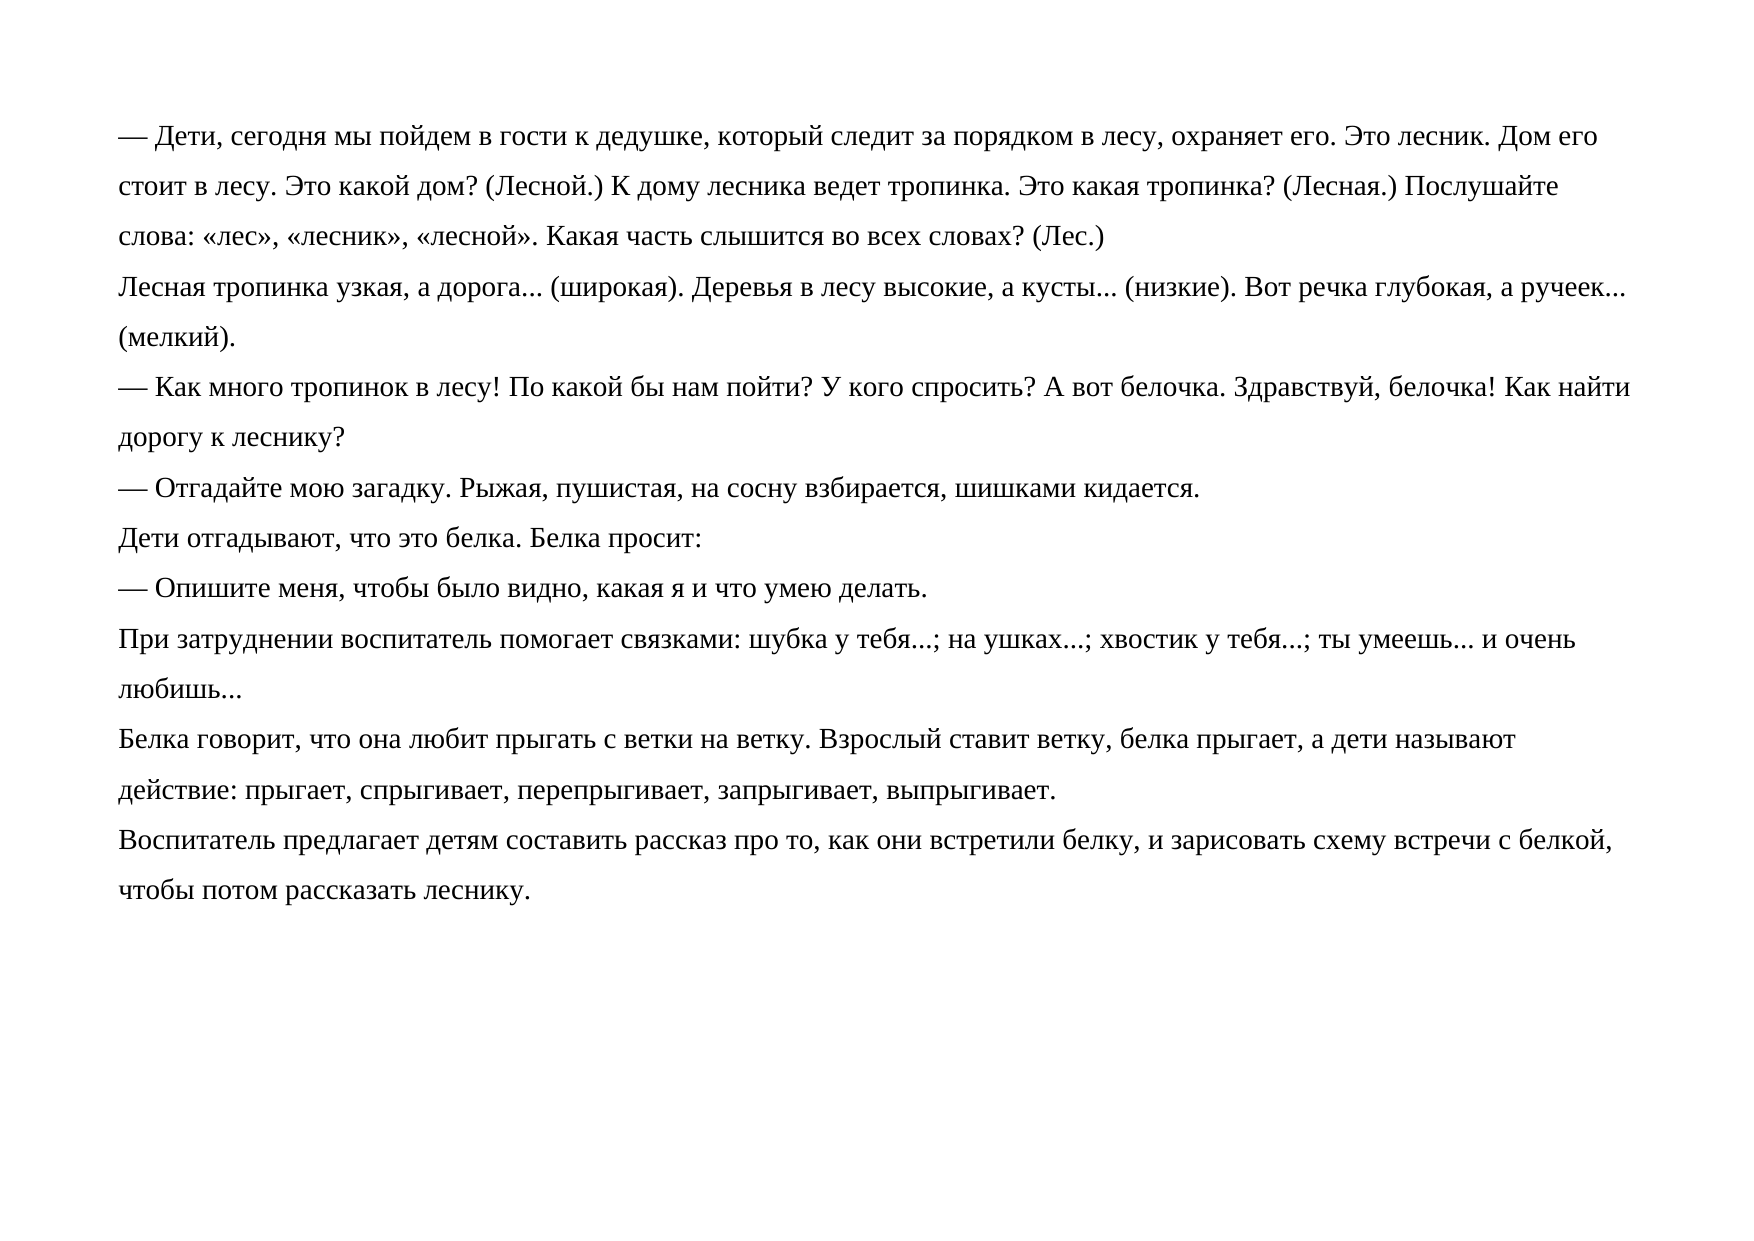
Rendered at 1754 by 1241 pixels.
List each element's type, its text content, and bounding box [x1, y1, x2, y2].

text — Дети, сегодня мы пойдем в гости к дедушке, который следит за порядком в лесу, охраняет его. Это лесник. Дом его стоит в лесу. Это какой дом? (Лесной.) К дому лесника ведет тропинка. Это какая тропинка? (Лесная.) Послушайте слова: «лес», «лесник», «лесной». Какая часть слышится во всех словах? (Лес.) Лесная тропинка узкая, а дорога... (широкая). Деревья в лесу высокие, а кусты... (низкие). Вот речка глубокая, а ручеек... (мелкий). — Как много тропинок в лесу! По какой бы нам пойти? У кого спросить? А вот белочка. Здравствуй, белочка! Как найти дорогу к леснику? — Отгадайте мою загадку. Рыжая, пушистая, на сосну взбирается, шишками кидается. Дети отгадывают, что это белка. Белка просит: — Опишите меня, чтобы было видно, какая я и что умею делать. При затруднении воспитатель помогает связками: шубка у тебя...; на ушках...; хвостик у тебя...; ты умеешь... и очень любишь... Белка говорит, что она любит прыгать с ветки на ветку. Взрослый ставит ветку, белка прыгает, а дети называют действие: прыгает, спрыгивает, перепрыгивает, запрыгивает, выпрыгивает. Воспитатель предлагает детям составить рассказ про то, как они встретили белку, и зарисовать схему встречи с белкой, чтобы потом рассказать леснику. [118, 118, 1636, 906]
